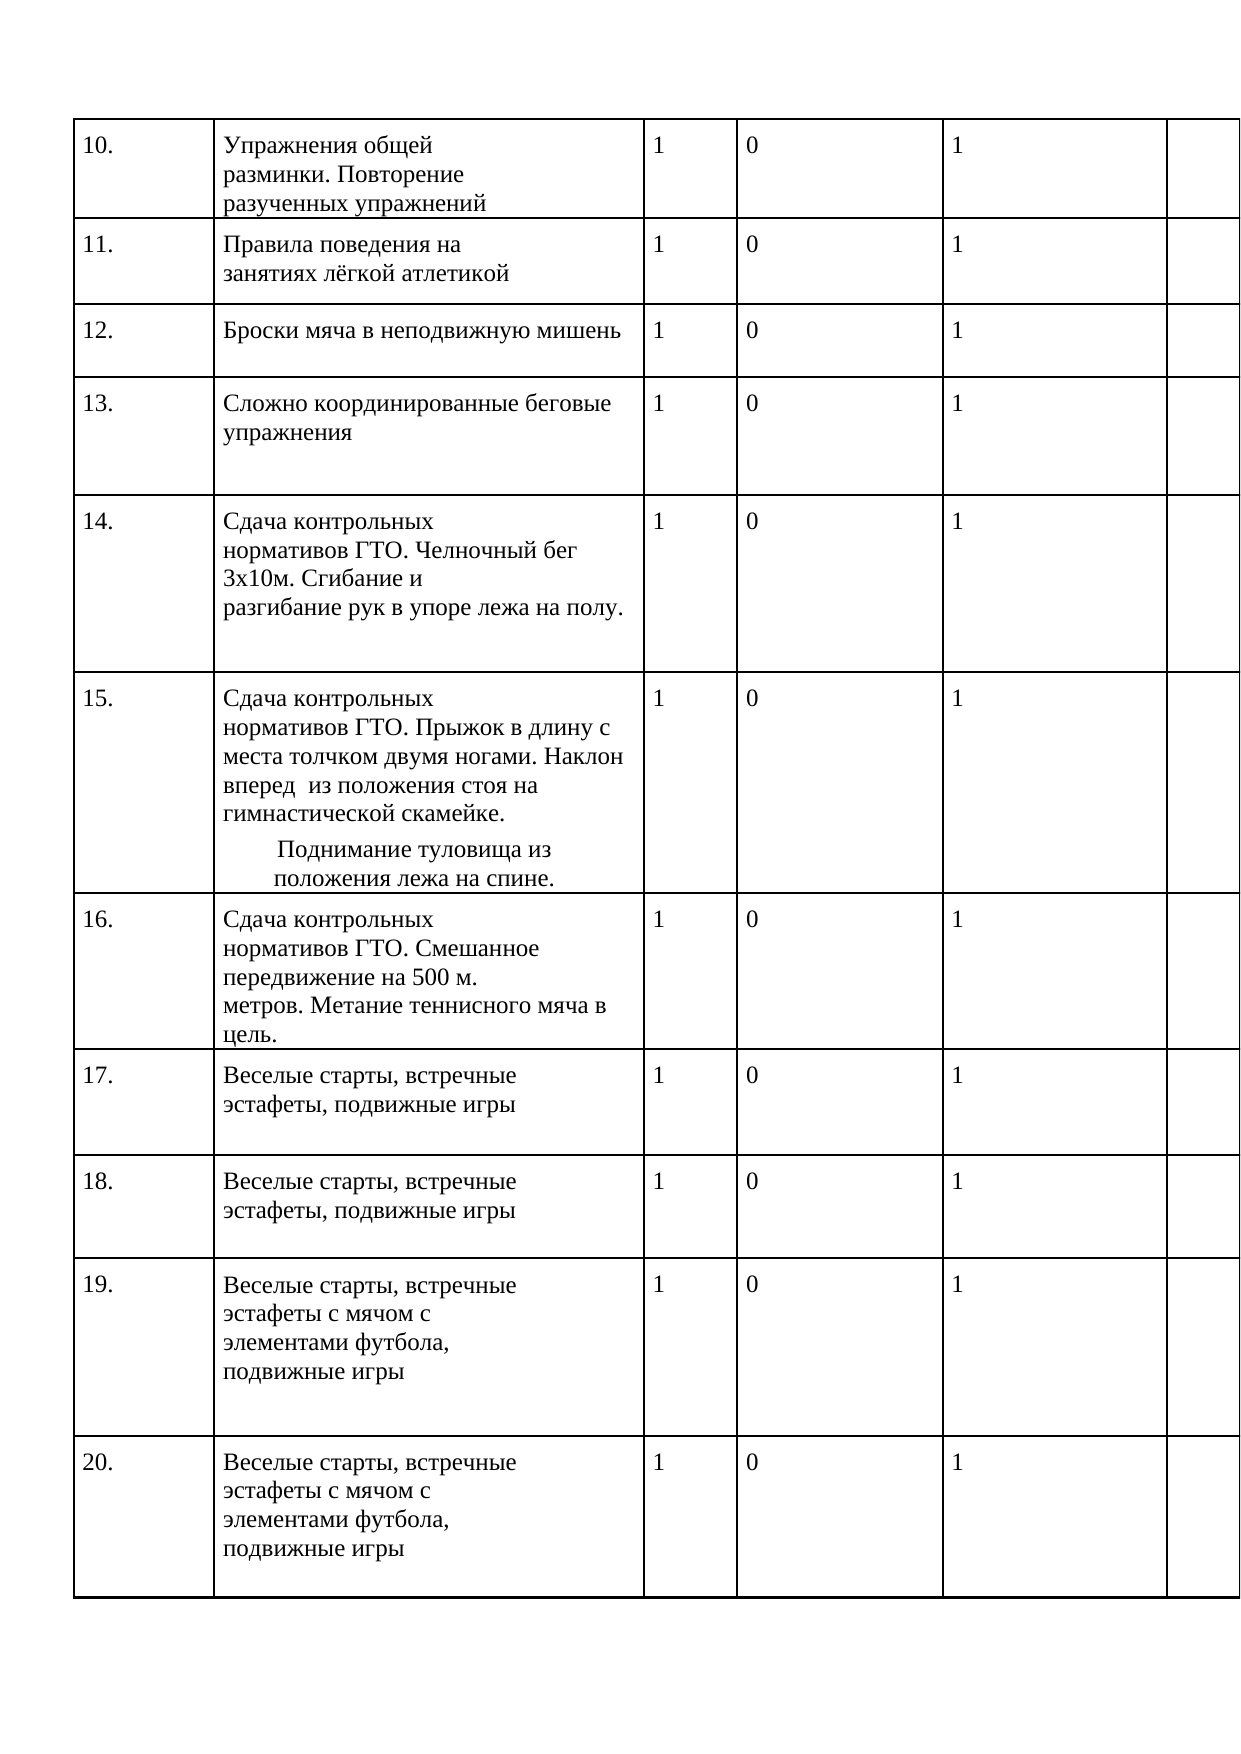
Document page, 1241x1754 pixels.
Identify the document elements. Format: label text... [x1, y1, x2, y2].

table_cell 0 [738, 305, 942, 376]
table_cell [1168, 1156, 1239, 1257]
table_cell 0 [738, 1437, 942, 1596]
table_cell 20. [75, 1437, 213, 1596]
table_cell Веселые старты, встречные эстафеты, подвижные игры [215, 1156, 643, 1257]
table_cell 0 [738, 1050, 942, 1154]
table_cell 1 [645, 120, 736, 217]
table_cell 16. [75, 894, 213, 1048]
table_cell 0 [738, 1156, 942, 1257]
table_cell [1168, 120, 1239, 217]
table_cell 18. [75, 1156, 213, 1257]
table_cell 1 [645, 496, 736, 671]
table_cell 1 [645, 1156, 736, 1257]
table_cell 0 [738, 120, 942, 217]
table_cell 11. [75, 219, 213, 303]
table_cell 0 [738, 673, 942, 892]
table_cell 1 [645, 673, 736, 892]
table_cell 1 [944, 1259, 1166, 1434]
table_cell 0 [738, 496, 942, 671]
table_cell 1 [645, 894, 736, 1048]
table_cell 1 [645, 1050, 736, 1154]
table_cell [1168, 894, 1239, 1048]
table_cell Сложно координированные беговые упражнения [215, 378, 643, 494]
table_cell 14. [75, 496, 213, 671]
table_cell [1168, 1050, 1239, 1154]
table_cell 1 [645, 378, 736, 494]
table_cell 1 [944, 378, 1166, 494]
table_cell 0 [738, 1259, 942, 1434]
table_cell 12. [75, 305, 213, 376]
table_cell Сдача контрольных нормативов ГТО. Прыжок в длину с места толчком двумя ногами. Наклон вперед из положения стоя на гимнастической скамейке. Поднимание туловища из положения лежа на спине. [215, 673, 643, 892]
table_cell 1 [944, 219, 1166, 303]
table_cell 1 [645, 219, 736, 303]
table_cell Упражнения общей разминки. Повторение разученных упражнений [215, 120, 643, 217]
table_cell 1 [944, 496, 1166, 671]
table_cell [1168, 1259, 1239, 1434]
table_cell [215, 1437, 643, 1596]
table_cell 19. [75, 1259, 213, 1434]
table_cell [1168, 496, 1239, 671]
table_cell 1 [944, 1156, 1166, 1257]
table_cell 1 [645, 305, 736, 376]
table_cell 1 [944, 673, 1166, 892]
table_cell 1 [944, 1050, 1166, 1154]
table_cell 1 [944, 894, 1166, 1048]
table_cell Броски мяча в неподвижную мишень [215, 305, 643, 376]
table_cell [1168, 1437, 1239, 1596]
table_cell 1 [645, 1259, 736, 1434]
table_cell [1168, 378, 1239, 494]
table_cell 0 [738, 894, 942, 1048]
table_cell 10. [75, 120, 213, 217]
table_cell Сдача контрольных нормативов ГТО. Челночный бег 3х10м. Сгибание и разгибание рук в упоре лежа на полу. [215, 496, 643, 671]
table_cell 1 [944, 120, 1166, 217]
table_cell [215, 1259, 643, 1434]
table_cell 1 [944, 305, 1166, 376]
table_cell Правила поведения на занятиях лёгкой атлетикой [215, 219, 643, 303]
table_cell 1 [944, 1437, 1166, 1596]
table_cell 0 [738, 219, 942, 303]
table_cell 13. [75, 378, 213, 494]
table_cell [1168, 305, 1239, 376]
table_cell 15. [75, 673, 213, 892]
table_cell Веселые старты, встречные эстафеты, подвижные игры [215, 1050, 643, 1154]
table_cell [1168, 219, 1239, 303]
table_cell 0 [738, 378, 942, 494]
table_cell Сдача контрольных нормативов ГТО. Смешанное передвижение на 500 м. метров. Метание теннисного мяча в цель. [215, 894, 643, 1048]
table_cell 1 [645, 1437, 736, 1596]
table_cell 17. [75, 1050, 213, 1154]
table_cell [1168, 673, 1239, 892]
